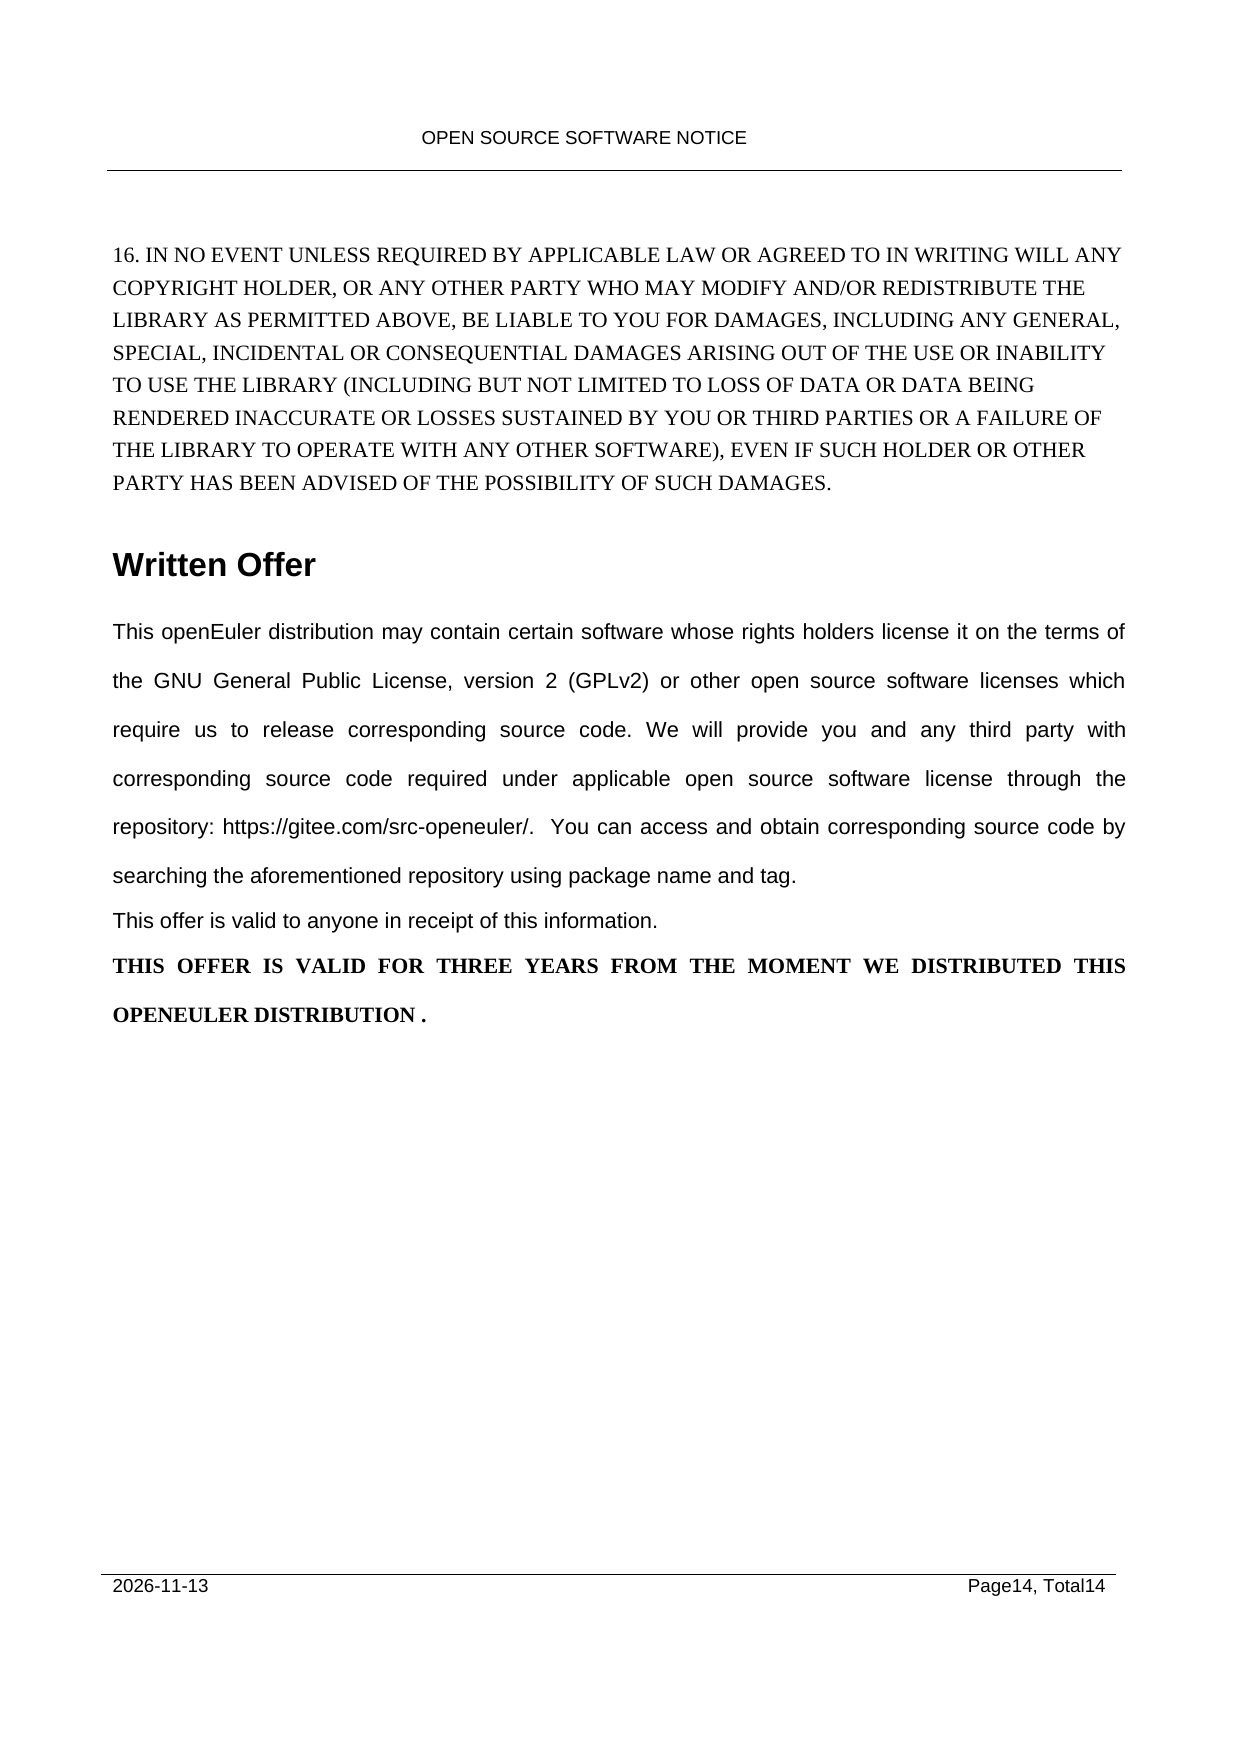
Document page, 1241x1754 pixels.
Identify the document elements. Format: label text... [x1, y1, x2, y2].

text This openEuler distribution may contain certain software whose rights holders license it on the terms of the GNU General Public License, version 2 (GPLv2) or other open source software licenses which require us to release corresponding source code. We will provide you and any third party with corresponding source code required under applicable open source software license through the repository: https://gitee.com/src-openeuler/. You can access and obtain corresponding source code by searching the aforementioned repository using package name and tag. [112, 616, 1128, 892]
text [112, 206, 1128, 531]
text THIS OFFER IS VALID FOR THREE YEARS FROM THE MOMENT WE DISTRIBUTED THIS OPENEULER DISTRIBUTION . [112, 949, 1128, 1031]
text Written Offer [112, 531, 1128, 596]
text This offer is valid to anyone in receipt of this information. [112, 904, 1128, 937]
